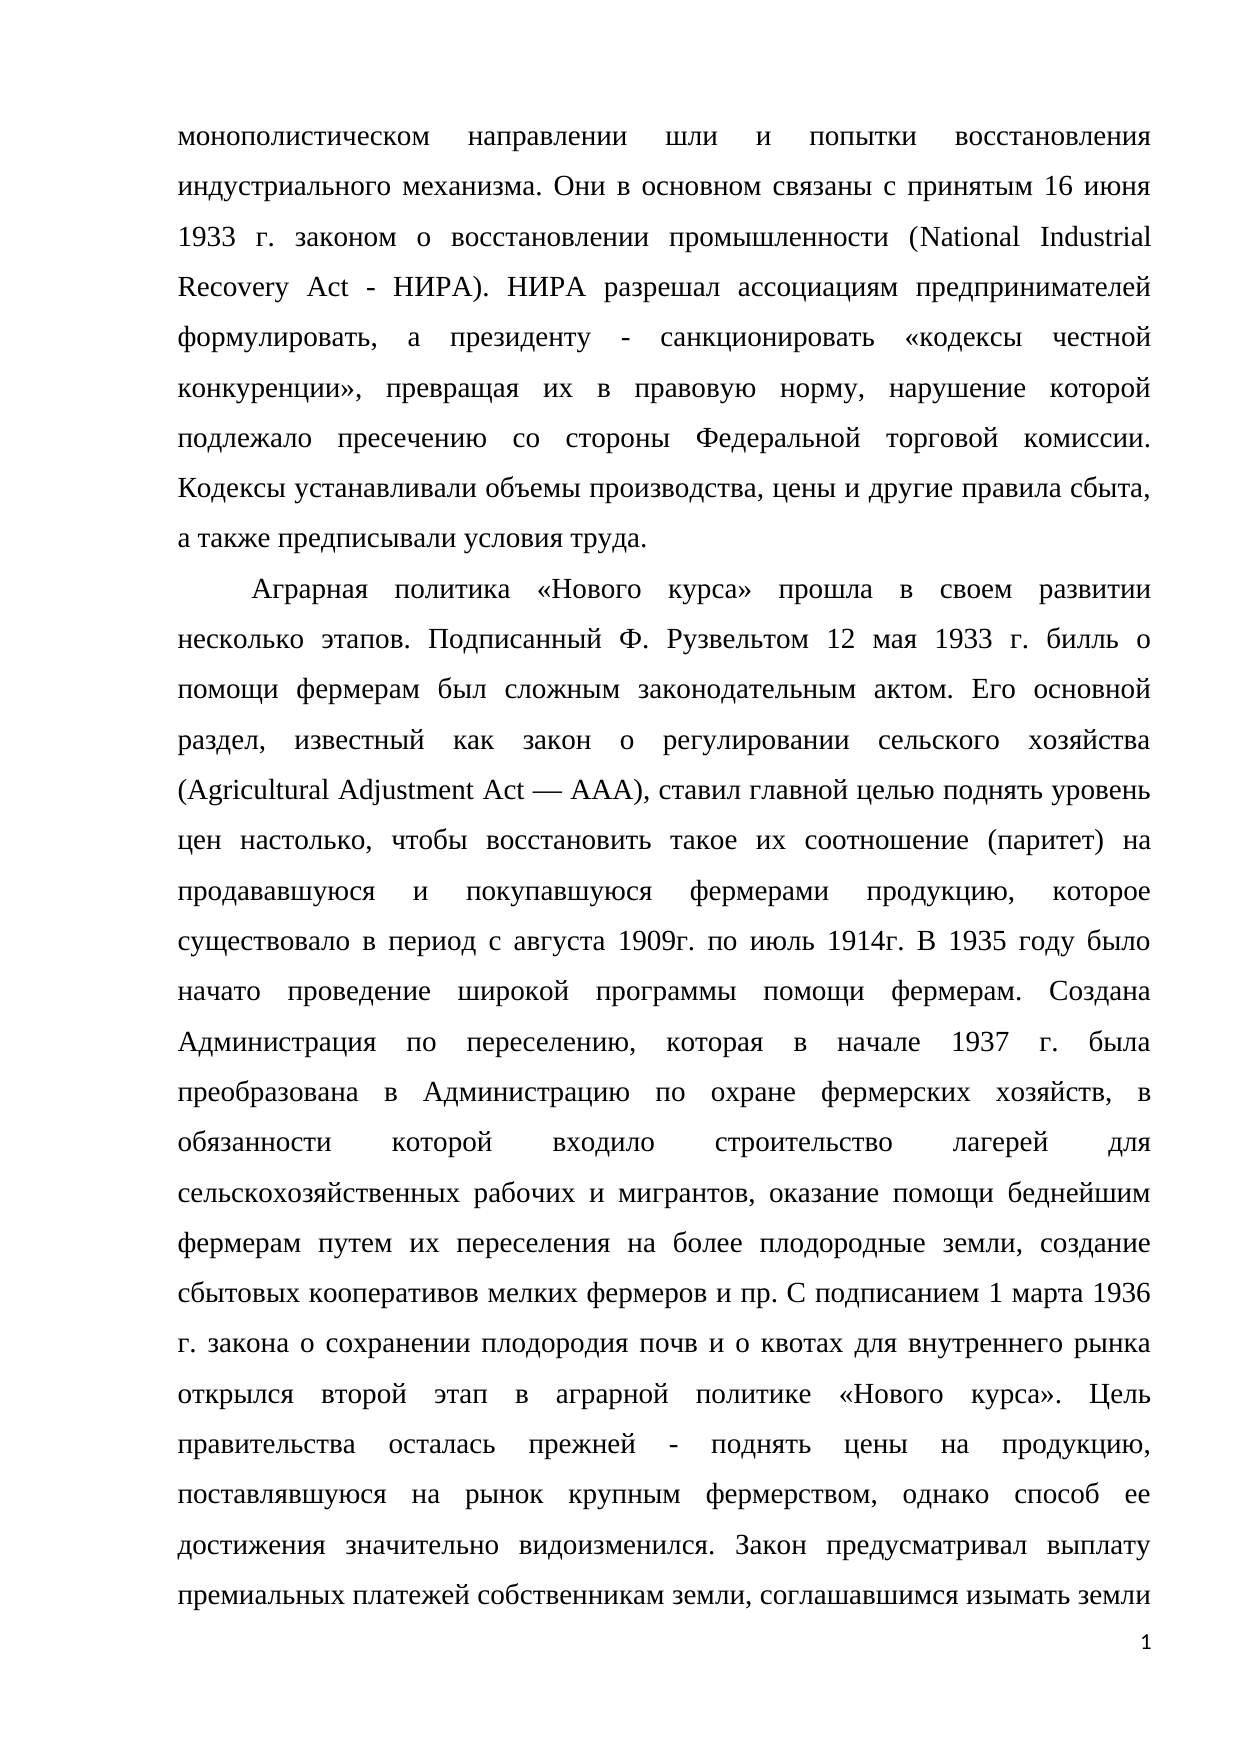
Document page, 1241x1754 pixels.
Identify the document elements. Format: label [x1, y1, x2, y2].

text [177, 571, 1152, 1611]
text [177, 118, 1152, 554]
